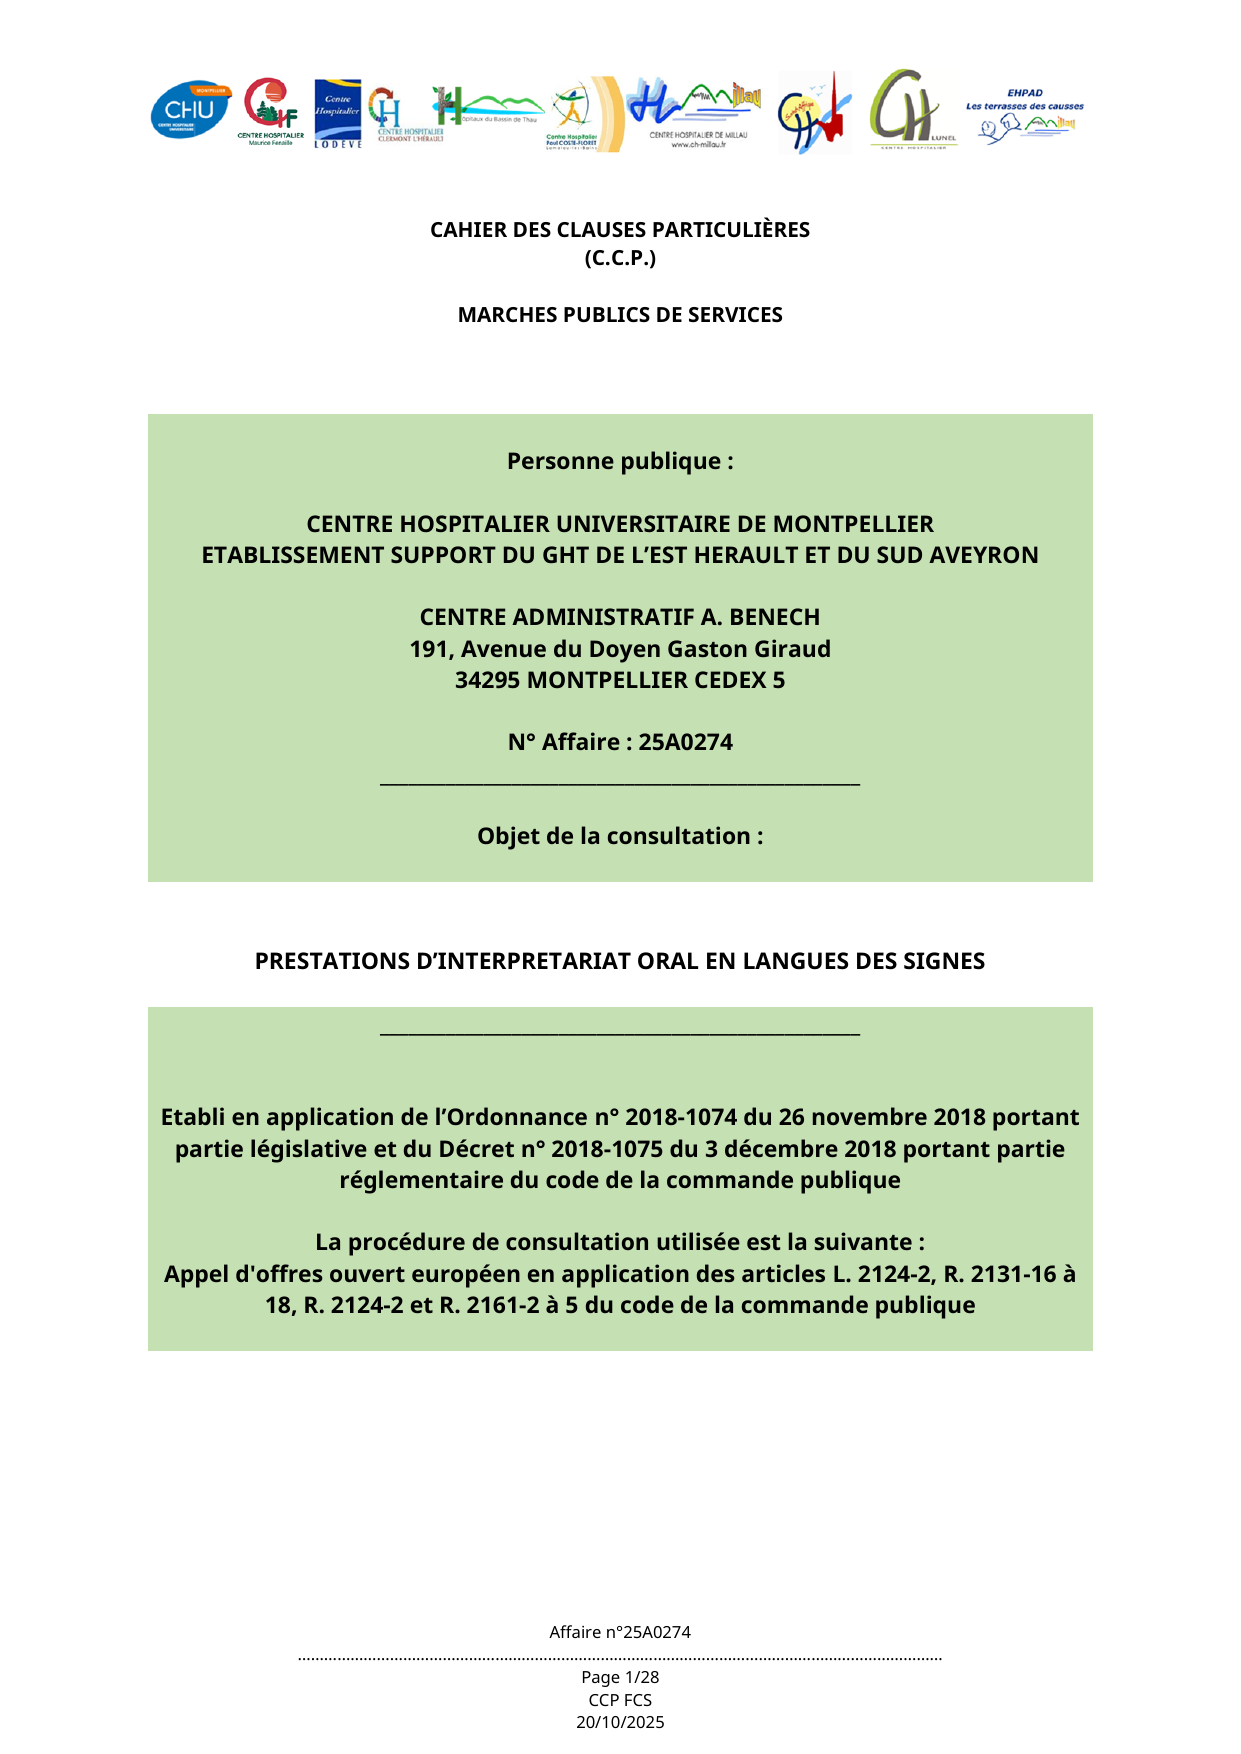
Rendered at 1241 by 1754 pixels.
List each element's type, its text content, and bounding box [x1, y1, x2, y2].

text CENTRE HOSPITALIER UNIVERSITAIRE DE MONTPELLIER [148, 507, 1093, 539]
text La procédure de consultation utilisée est la suivante : [148, 1226, 1093, 1257]
text N° Affaire : 25A0274 [148, 726, 1093, 757]
text 191, Avenue du Doyen Gaston Giraud [148, 632, 1093, 664]
text 34295 MONTPELLIER CEDEX 5 [148, 664, 1093, 695]
text Objet de la consultation : [148, 820, 1093, 851]
text ___________________________________________________ [148, 1007, 1093, 1039]
text ___________________________________________________ [148, 757, 1093, 789]
text CAHIER DES CLAUSES PARTICULIÈRES [148, 215, 1093, 243]
text MARCHES PUBLICS DE SERVICES [148, 300, 1093, 328]
picture [147, 59, 1093, 158]
text ETABLISSEMENT SUPPORT DU GHT DE L’EST HERAULT ET DU SUD AVEYRON [148, 539, 1093, 570]
text (C.C.P.) [148, 243, 1093, 272]
text CENTRE ADMINISTRATIF A. BENECH [148, 601, 1093, 632]
text PRESTATIONS D’INTERPRETARIAT ORAL EN LANGUES DES SIGNES [148, 945, 1093, 976]
text Personne publique : [148, 445, 1093, 476]
text Etabli en application de l’Ordonnance n° 2018-1074 du 26 novembre 2018 portant partie législative et du Décret n° 2018-1075 du 3 décembre 2018 portant partie réglementaire du code de la commande publique [148, 1101, 1093, 1195]
text Appel d'offres ouvert européen en application des articles L. 2124-2, R. 2131-16 à 18, R. 2124-2 et R. 2161-2 à 5 du code de la commande publique [148, 1257, 1093, 1320]
